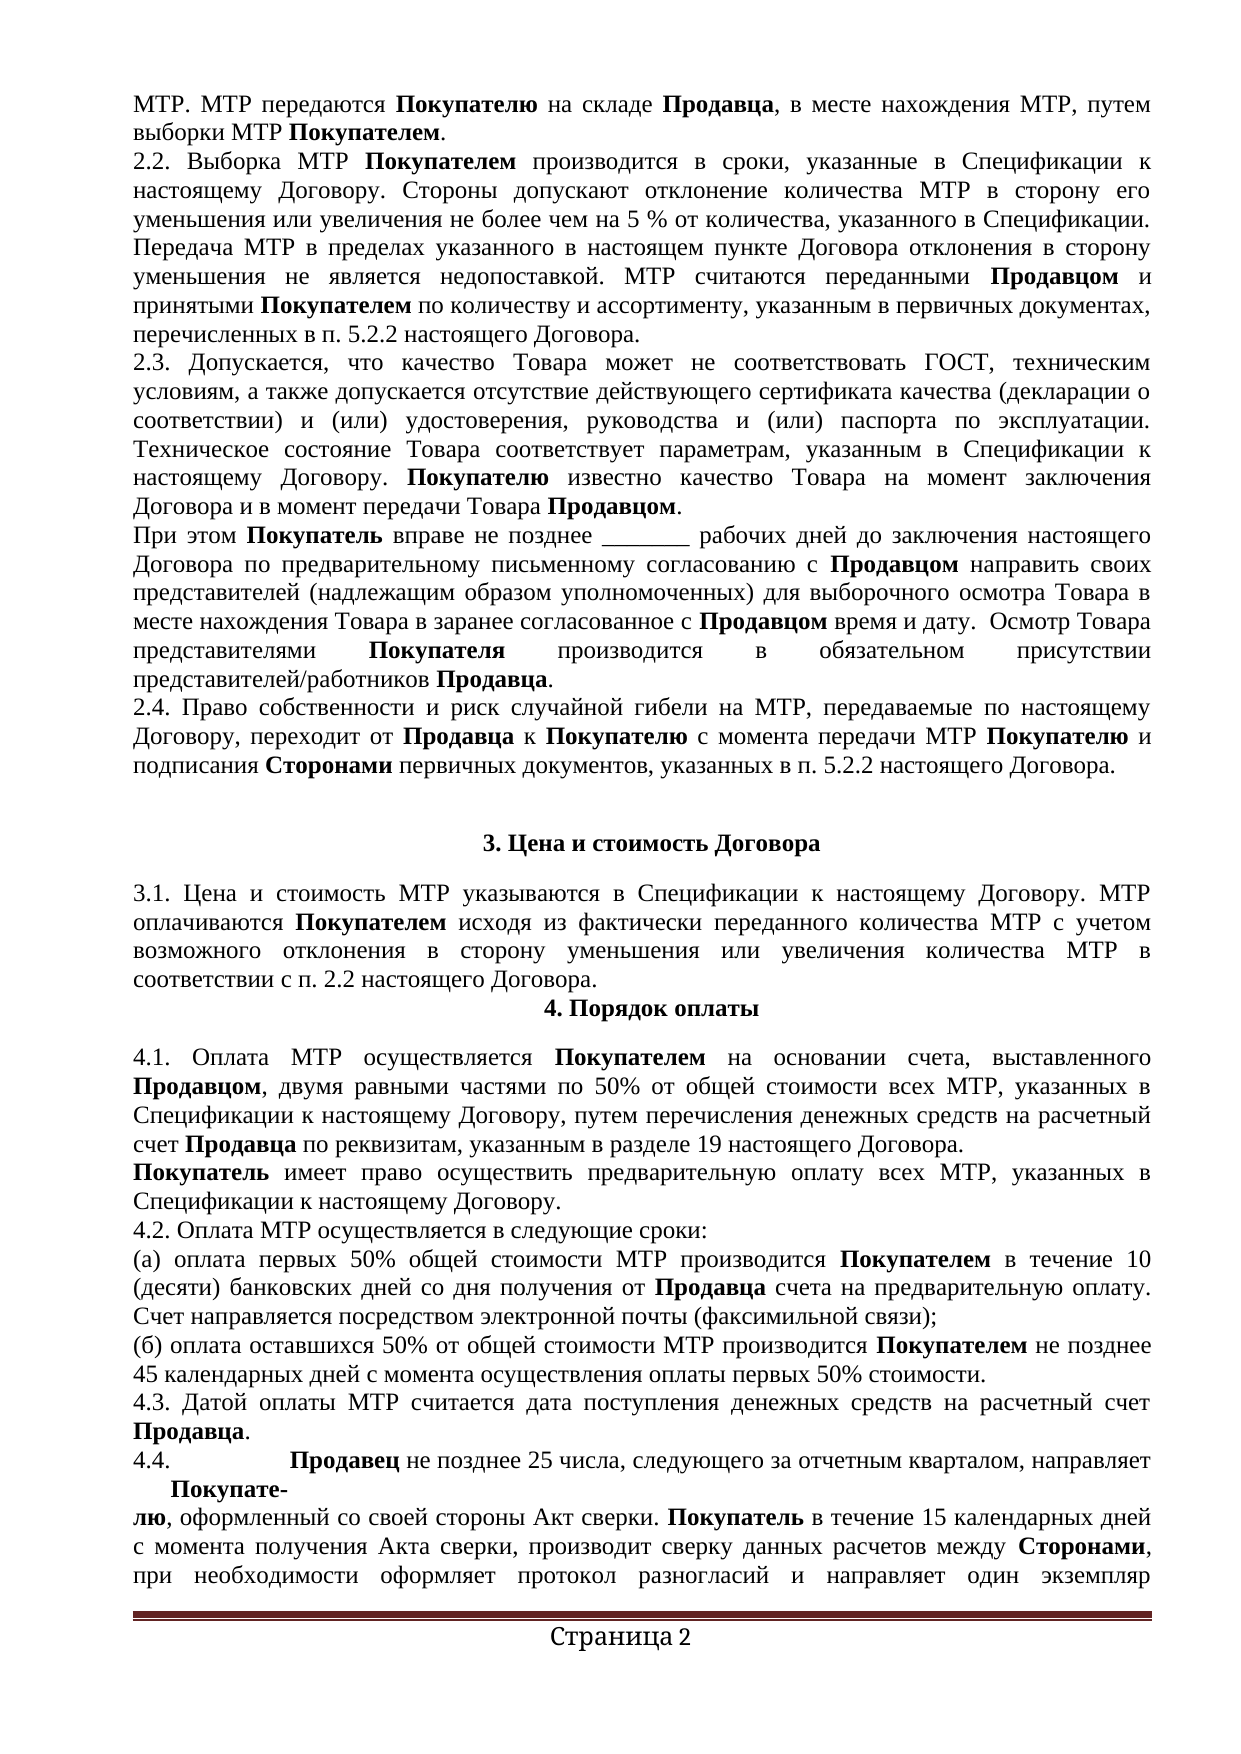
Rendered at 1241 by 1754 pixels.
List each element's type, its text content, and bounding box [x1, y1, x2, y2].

text Покупатель имеет право осуществить предварительную оплату всех МТР, указанных в Спецификации к настоящему Договору. [133, 1157, 1152, 1215]
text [133, 1502, 1152, 1589]
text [133, 89, 1152, 146]
text 2.3. Допускается, что качество Товара может не соответствовать ГОСТ, техническим условиям, а также допускается отсутствие действующего сертификата качества (декларации о соответствии) и (или) удостоверения, руководства и (или) паспорта по эксплуатации. Техническое состояние Товара соответствует параметрам, указанным в Спецификации к настоящему Договору. Покупателю известно качество Товара на момент заключения Договора и в момент передачи Товара Продавцом. [133, 347, 1152, 520]
text (а) оплата первых 50% общей стоимости МТР производится Покупателем в течение 10 (десяти) банковских дней со дня получения от Продавца счета на предварительную оплату. Счет направляется посредством электронной почты (факсимильной связи); [133, 1244, 1152, 1330]
list Продавец не позднее 25 числа, следующего за отчетным кварталом, направляет Покупате- [133, 1445, 1152, 1502]
text 4.2. Оплата МТР осуществляется в следующие сроки: [133, 1215, 1152, 1244]
text 2.4. Право собственности и риск случайной гибели на МТР, передаваемые по настоящему Договору, переходит от Продавца к Покупателю с момента передачи МТР Покупателю и подписания Сторонами первичных документов, указанных в п. 5.2.2 настоящего Договора. [133, 692, 1152, 779]
text 3.1. Цена и стоимость МТР указываются в Спецификации к настоящему Договору. МТР оплачиваются Покупателем исходя из фактически переданного количества МТР с учетом возможного отклонения в сторону уменьшения или увеличения количества МТР в соответствии с п. 2.2 настоящего Договора. [133, 878, 1152, 993]
text 4. Порядок оплаты [152, 993, 1152, 1022]
text При этом Покупатель вправе не позднее _______ рабочих дней до заключения настоящего Договора по предварительному письменному согласованию с Продавцом направить своих представителей (надлежащим образом уполномоченных) для выборочного осмотра Товара в месте нахождения Товара в заранее согласованное с Продавцом время и дату. Осмотр Товара представителями Покупателя производится в обязательном присутствии представителей/работников Продавца. [133, 520, 1152, 692]
text 4.1. Оплата МТР осуществляется Покупателем на основании счета, выставленного Продавцом, двумя равными частями по 50% от общей стоимости всех МТР, указанных в Спецификации к настоящему Договору, путем перечисления денежных средств на расчетный счет Продавца по реквизитам, указанным в разделе 19 настоящего Договора. [133, 1042, 1152, 1157]
text (б) оплата оставшихся 50% от общей стоимости МТР производится Покупателем не позднее 45 календарных дней с момента осуществления оплаты первых 50% стоимости. [133, 1330, 1152, 1387]
text 3. Цена и стоимость Договора [152, 828, 1152, 857]
text 4.3. Датой оплаты МТР считается дата поступления денежных средств на расчетный счет Продавца. [133, 1387, 1152, 1445]
text 2.2. Выборка МТР Покупателем производится в сроки, указанные в Спецификации к настоящему Договору. Стороны допускают отклонение количества МТР в сторону его уменьшения или увеличения не более чем на 5 % от количества, указанного в Спецификации. Передача МТР в пределах указанного в настоящем пункте Договора отклонения в сторону уменьшения не является недопоставкой. МТР считаются переданными Продавцом и принятыми Покупателем по количеству и ассортименту, указанным в первичных документах, перечисленных в п. 5.2.2 настоящего Договора. [133, 146, 1152, 347]
